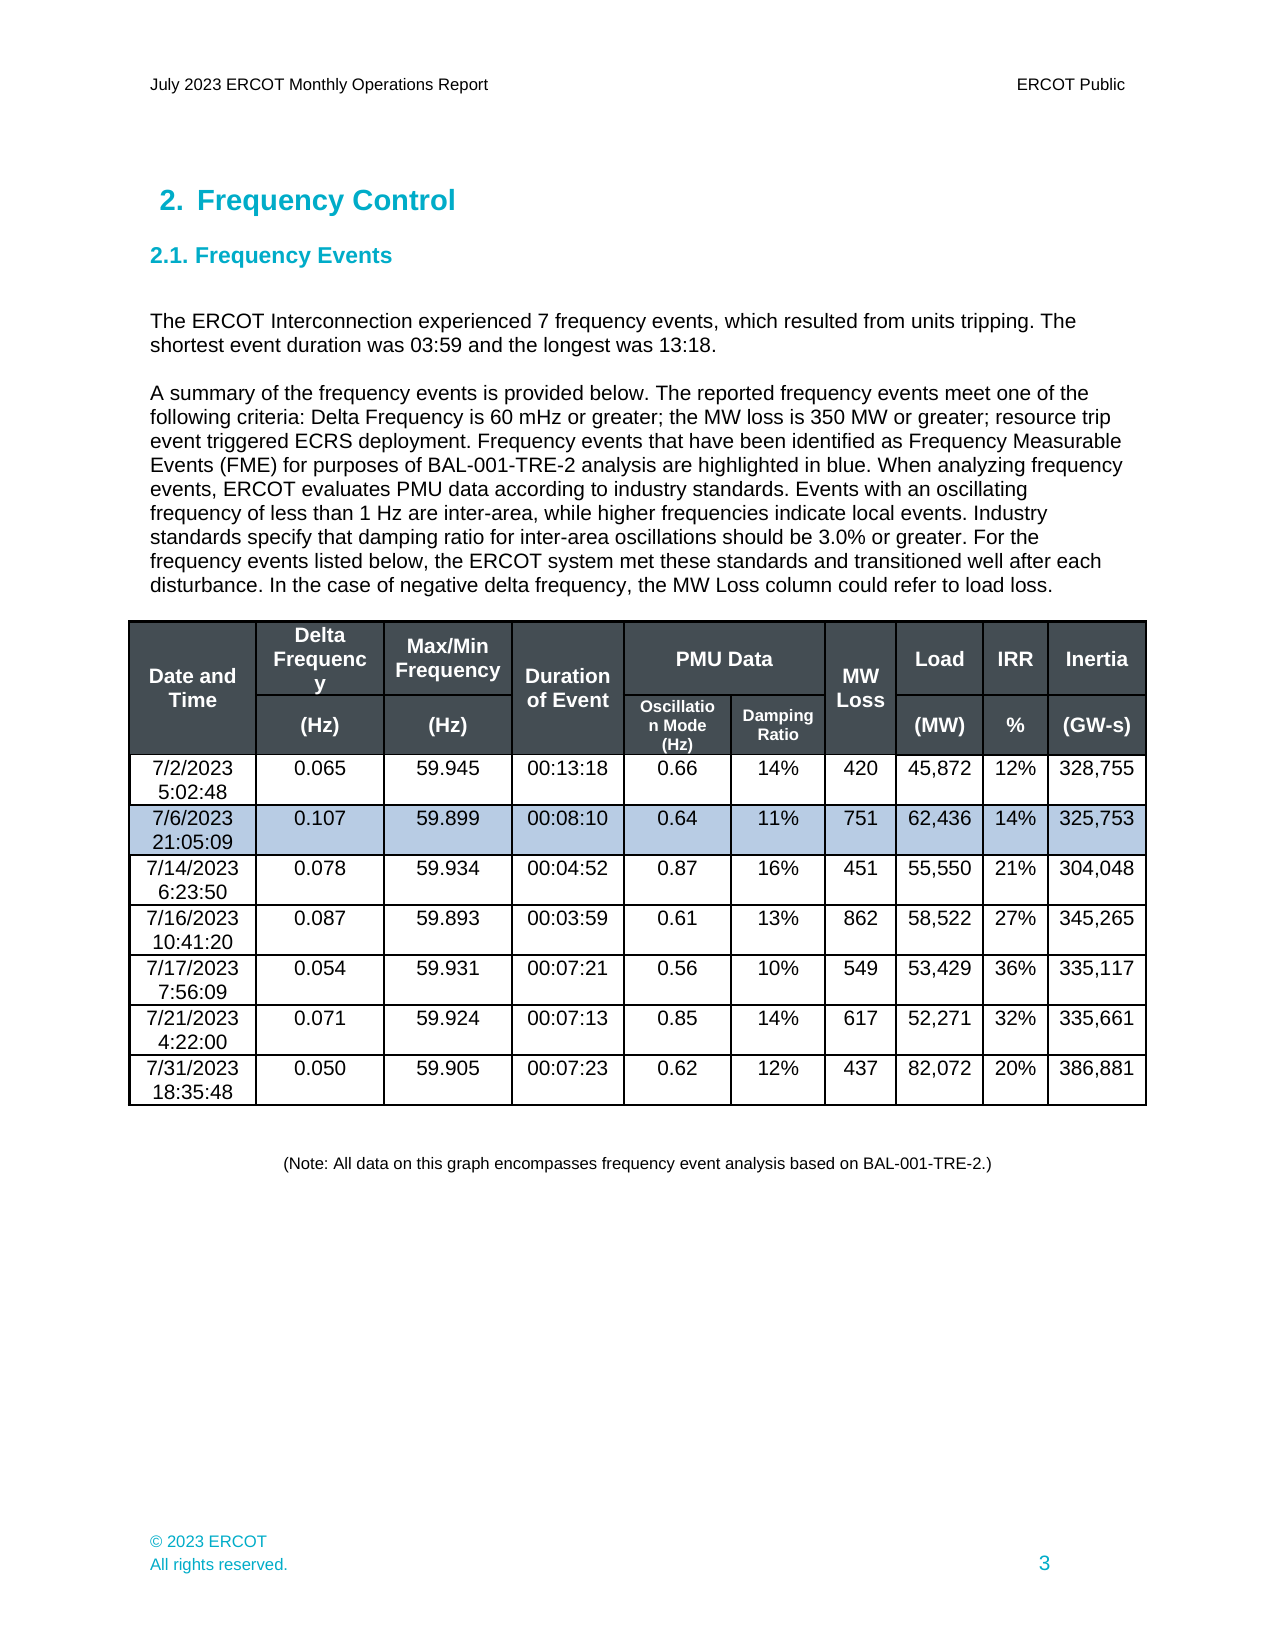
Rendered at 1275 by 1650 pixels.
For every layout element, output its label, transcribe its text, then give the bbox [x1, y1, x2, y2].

table_cell 549 [826, 956, 895, 1004]
table_cell 0.071 [257, 1006, 383, 1054]
table_cell 304,048 [1049, 856, 1145, 904]
table_cell 59.931 [385, 956, 511, 1004]
table_cell 0.087 [257, 906, 383, 954]
table_header Delta Frequency [257, 623, 383, 694]
table_cell 00:07:23 [513, 1056, 623, 1104]
table_header MW Loss [826, 623, 895, 754]
table_cell 59.905 [385, 1056, 511, 1104]
table_header Load [897, 623, 982, 694]
table_cell 16% [732, 856, 824, 904]
table_cell 0.87 [625, 856, 730, 904]
table_cell 420 [826, 755, 895, 804]
table_cell 20% [984, 1056, 1047, 1104]
table_cell 21% [984, 856, 1047, 904]
table_cell 0.107 [257, 806, 383, 854]
table_cell 59.893 [385, 906, 511, 954]
table_header PMU Data [625, 623, 824, 694]
table_cell 335,661 [1049, 1006, 1145, 1054]
table_cell 00:07:21 [513, 956, 623, 1004]
table_cell 14% [732, 755, 824, 804]
table_cell (GW-s) [1049, 696, 1145, 754]
table_cell 0.61 [625, 906, 730, 954]
table_header Inertia [1049, 623, 1145, 694]
table_cell 12% [732, 1056, 824, 1104]
table_cell Oscillation Mode (Hz) [625, 696, 730, 754]
subtitle Frequency Events [150, 242, 1125, 268]
subtitle Frequency Control [159, 183, 1125, 217]
table_cell 45,872 [897, 756, 982, 804]
table_cell 335,117 [1049, 956, 1145, 1004]
table_cell 0.64 [625, 806, 730, 854]
table_cell 0.62 [625, 1056, 730, 1104]
table_cell 7/2/2023 5:02:48 [131, 755, 255, 804]
table_cell 0.85 [625, 1006, 730, 1054]
text (Note: All data on this graph encompasses frequency event analysis based on BAL-001-TRE-2.) [150, 1154, 1125, 1173]
table_cell 437 [826, 1056, 895, 1104]
text A summary of the frequency events is provided below. The reported frequency events meet one of the following criteria: Delta Frequency is 60 mHz or greater; the MW loss is 350 MW or greater; resource trip event triggered ECRS deployment. Frequency events that have been identified as Frequency Measurable Events (FME) for purposes of BAL-001-TRE-2 analysis are highlighted in blue. When analyzing frequency events, ERCOT evaluates PMU data according to industry standards. Events with an oscillating frequency of less than 1 Hz are inter-area, while higher frequencies indicate local events. Industry standards specify that damping ratio for inter-area oscillations should be 3.0% or greater. For the frequency events listed below, the ERCOT system met these standards and transitioned well after each disturbance. In the case of negative delta frequency, the MW Loss column could refer to load loss. [150, 381, 1125, 596]
table_cell (Hz) [385, 696, 511, 754]
table_cell 36% [984, 956, 1047, 1004]
table_cell 52,271 [897, 1006, 982, 1054]
table_cell 7/14/2023 6:23:50 [131, 856, 255, 904]
table_cell 00:04:52 [513, 856, 623, 904]
table_cell 328,755 [1049, 756, 1145, 804]
table_cell 62,436 [897, 806, 982, 854]
table_cell Damping Ratio [732, 696, 824, 754]
table_cell 7/21/2023 4:22:00 [131, 1006, 255, 1054]
table_cell 58,522 [897, 906, 982, 954]
table_cell 325,753 [1049, 806, 1145, 854]
table_cell 00:13:18 [513, 755, 623, 804]
table_header Duration of Event [513, 623, 623, 754]
table_cell 13% [732, 906, 824, 954]
table_cell 0.065 [257, 755, 383, 804]
table_cell 32% [984, 1006, 1047, 1054]
table_cell 53,429 [897, 956, 982, 1004]
table_cell 0.078 [257, 856, 383, 904]
table_cell (Hz) [257, 696, 383, 754]
table_cell 0.66 [625, 755, 730, 804]
table_cell 0.56 [625, 956, 730, 1004]
table_cell 59.934 [385, 856, 511, 904]
table_cell 7/6/2023 21:05:09 [130, 806, 255, 854]
table_header Max/Min Frequency [385, 623, 511, 694]
table_cell 7/17/2023 7:56:09 [131, 956, 255, 1004]
table_cell (MW) [897, 696, 982, 754]
table_cell 345,265 [1049, 906, 1145, 954]
table_cell 00:07:13 [513, 1006, 623, 1054]
table_cell 11% [732, 806, 824, 854]
table_cell 59.924 [385, 1006, 511, 1054]
table_cell 7/31/2023 18:35:48 [131, 1056, 255, 1104]
table_cell 27% [984, 906, 1047, 954]
table_cell 00:08:10 [513, 806, 623, 854]
table_cell 386,881 [1049, 1056, 1145, 1104]
table_cell 59.899 [385, 806, 511, 854]
table_cell 7/16/2023 10:41:20 [131, 906, 255, 954]
table_cell 14% [732, 1006, 824, 1054]
table_header Date and Time [130, 623, 255, 754]
table_cell 00:03:59 [513, 906, 623, 954]
table_cell 751 [826, 806, 895, 854]
table_cell 0.054 [257, 956, 383, 1004]
table_cell 10% [732, 956, 824, 1004]
table_cell 82,072 [897, 1056, 982, 1104]
table_cell 14% [984, 806, 1047, 854]
table_cell 12% [984, 756, 1047, 804]
table_cell 55,550 [897, 856, 982, 904]
table_cell 59.945 [385, 755, 511, 804]
table_cell 0.050 [257, 1056, 383, 1104]
text The ERCOT Interconnection experienced 7 frequency events, which resulted from units tripping. The shortest event duration was 03:59 and the longest was 13:18. [150, 309, 1125, 357]
table_cell 617 [826, 1006, 895, 1054]
table_header IRR [984, 623, 1047, 694]
table_cell % [984, 696, 1047, 754]
table_cell 451 [826, 856, 895, 904]
table_cell 862 [826, 906, 895, 954]
